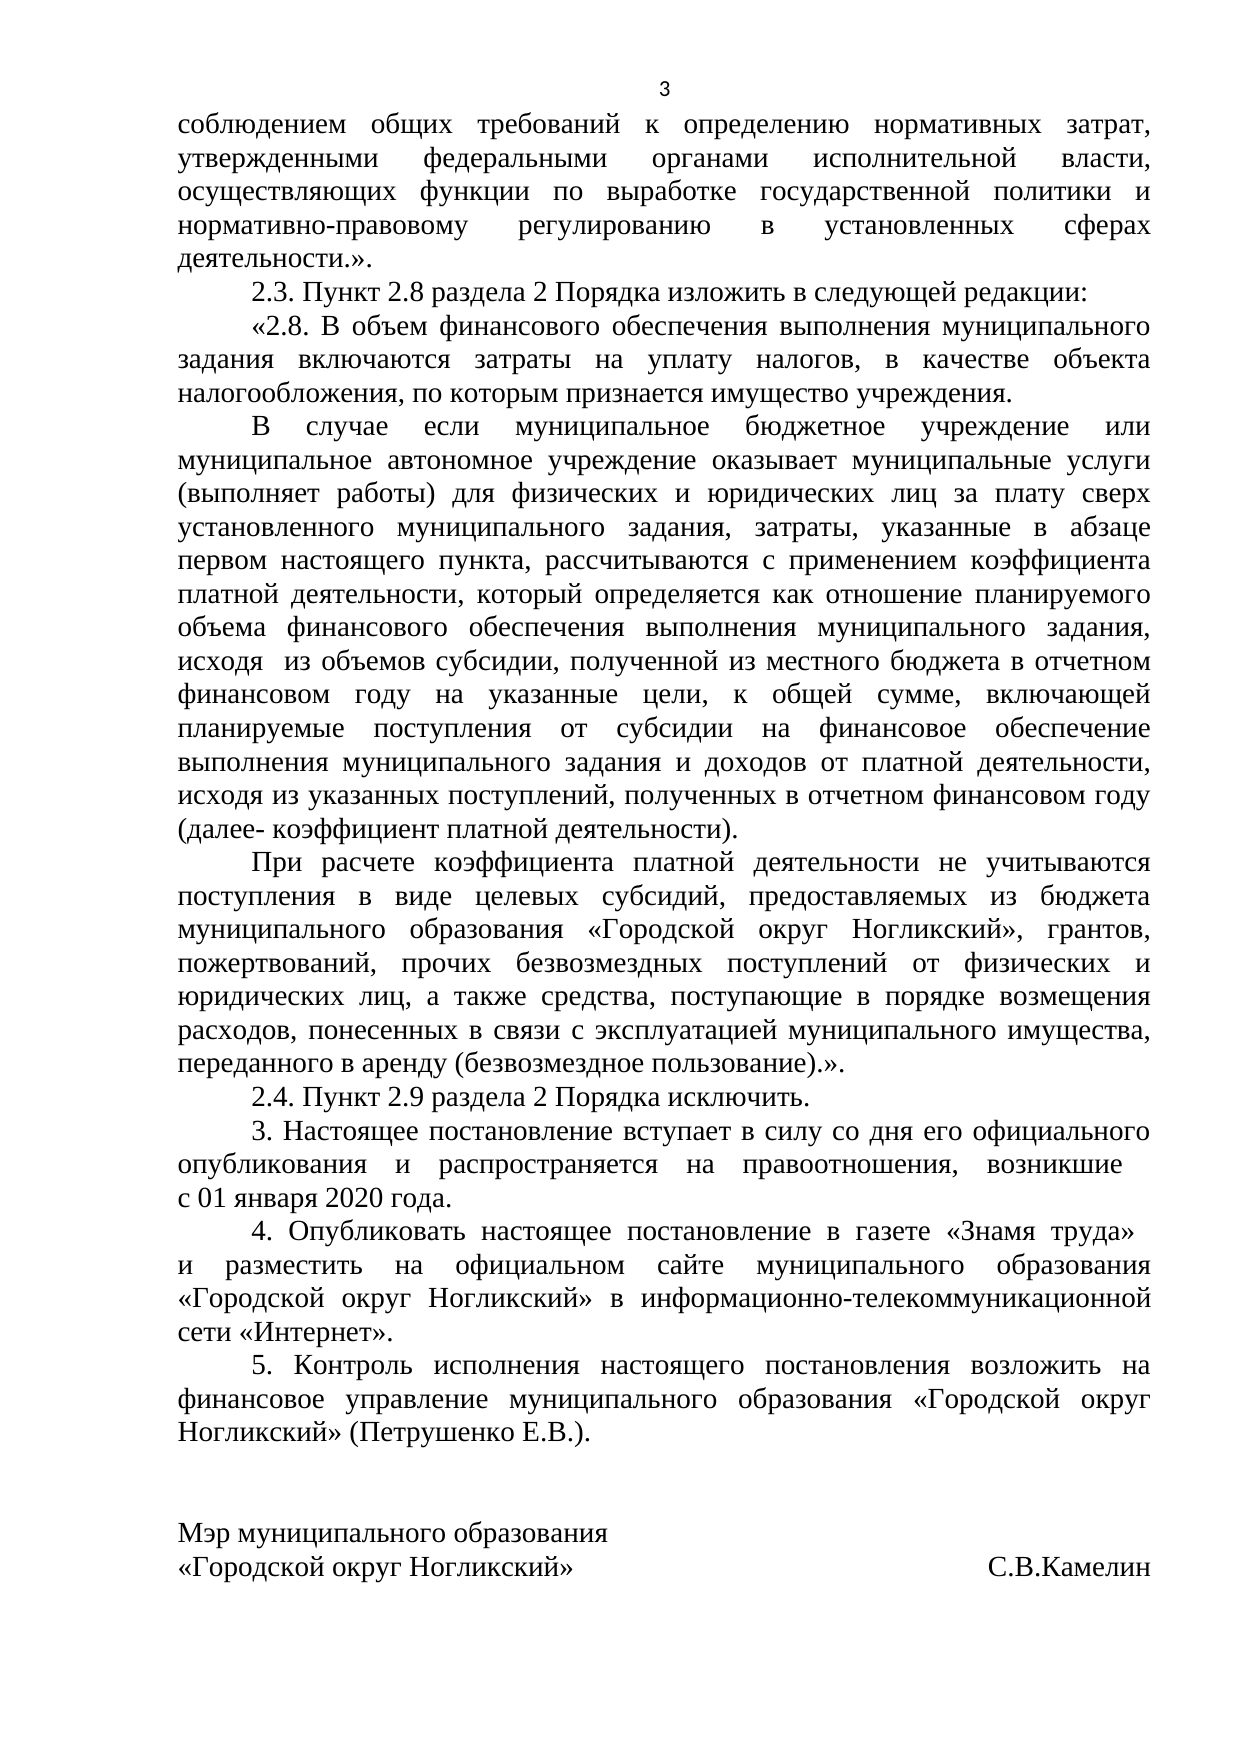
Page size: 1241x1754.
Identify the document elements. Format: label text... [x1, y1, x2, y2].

text В случае если муниципальное бюджетное учреждение или муниципальное автономное учреждение оказывает муниципальные услуги (выполняет работы) для физических и юридических лиц за плату сверх установленного муниципального задания, затраты, указанные в абзаце первом настоящего пункта, рассчитываются с применением коэффициента платной деятельности, который определяется как отношение планируемого объема финансового обеспечения выполнения муниципального задания, исходя из объемов субсидии, полученной из местного бюджета в отчетном финансовом году на указанные цели, к общей сумме, включающей планируемые поступления от субсидии на финансовое обеспечение выполнения муниципального задания и доходов от платной деятельности, исходя из указанных поступлений, полученных в отчетном финансовом году (далее- коэффициент платной деятельности). [177, 408, 1152, 844]
text 2.4. Пункт 2.9 раздела 2 Порядка исключить. [177, 1079, 1152, 1113]
text «2.8. В объем финансового обеспечения выполнения муниципального задания включаются затраты на уплату налогов, в качестве объекта налогообложения, по которым признается имущество учреждения. [177, 308, 1152, 408]
text При расчете коэффициента платной деятельности не учитываются поступления в виде целевых субсидий, предоставляемых из бюджета муниципального образования «Городской округ Ногликский», грантов, пожертвований, прочих безвозмездных поступлений от физических и юридических лиц, а также средства, поступающие в порядке возмещения расходов, понесенных в связи с эксплуатацией муниципального имущества, переданного в аренду (безвозмездное пользование).». [177, 844, 1152, 1079]
text 3. Настоящее постановление вступает в силу со дня его официального опубликования и распространяется на правоотношения, возникшие с 01 января 2020 года. [177, 1113, 1152, 1213]
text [177, 106, 1152, 274]
text «Городской округ Ногликский» С.В.Камелин [177, 1549, 1152, 1582]
text 2.3. Пункт 2.8 раздела 2 Порядка изложить в следующей редакции: [177, 274, 1152, 308]
text 4. Опубликовать настоящее постановление в газете «Знамя труда» и разместить на официальном сайте муниципального образования «Городской округ Ногликский» в информационно-телекоммуникационной сети «Интернет». [177, 1213, 1152, 1347]
text Мэр муниципального образования [177, 1515, 1152, 1549]
text 5. Контроль исполнения настоящего постановления возложить на финансовое управление муниципального образования «Городской округ Ногликский» (Петрушенко Е.В.). [177, 1347, 1152, 1448]
